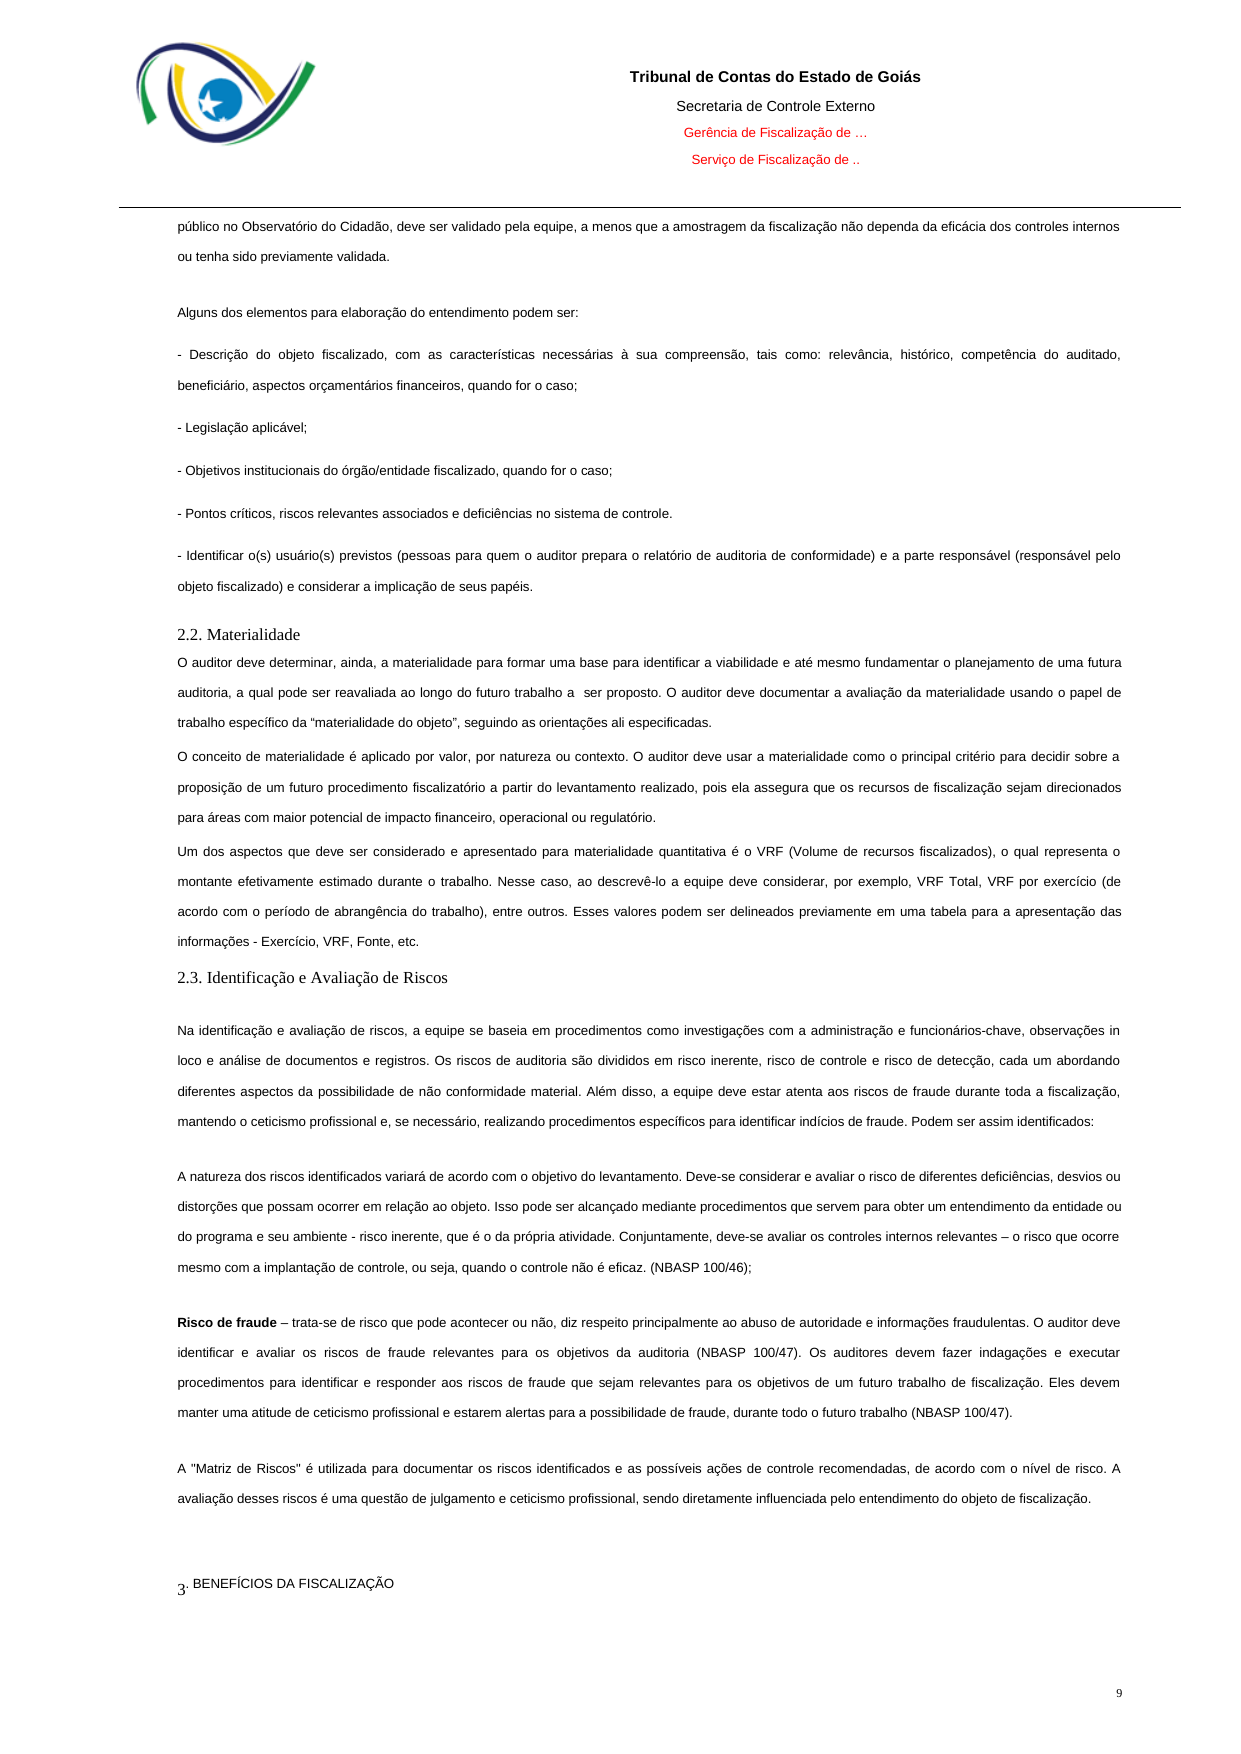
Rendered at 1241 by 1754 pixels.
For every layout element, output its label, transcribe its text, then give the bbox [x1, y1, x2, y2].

text A "Matriz de Riscos" é utilizada para documentar os riscos identificados e as possíveis ações de controle recomendadas, de acordo com o nível de risco. A avaliação desses riscos é uma questão de julgamento e ceticismo profissional, sendo diretamente influenciada pelo entendimento do objeto de fiscalização. [177, 1450, 1122, 1506]
text Alguns dos elementos para elaboração do entendimento podem ser: [177, 294, 1122, 320]
text - Legislação aplicável; [177, 409, 1122, 436]
text Na identificação e avaliação de riscos, a equipe se baseia em procedimentos como investigações com a administração e funcionários-chave, observações in loco e análise de documentos e registros. Os riscos de auditoria são divididos em risco inerente, risco de controle e risco de detecção, cada um abordando diferentes aspectos da possibilidade de não conformidade material. Além disso, a equipe deve estar atenta aos riscos de fraude durante toda a fiscalização, mantendo o ceticismo profissional e, se necessário, realizando procedimentos específicos para identificar indícios de fraude. Podem ser assim identificados: [177, 1012, 1122, 1129]
text O conceito de materialidade é aplicado por valor, por natureza ou contexto. O auditor deve usar a materialidade como o principal critério para decidir sobre a proposição de um futuro procedimento fiscalizatório a partir do levantamento realizado, pois ela assegura que os recursos de fiscalização sejam direcionados para áreas com maior potencial de impacto financeiro, operacional ou regulatório. [177, 738, 1122, 825]
text - Descrição do objeto fiscalizado, com as características necessárias à sua compreensão, tais como: relevância, histórico, competência do auditado, beneficiário, aspectos orçamentários financeiros, quando for o caso; [177, 336, 1122, 393]
text - Objetivos institucionais do órgão/entidade fiscalizado, quando for o caso; [177, 452, 1122, 478]
subtitle 2.3. Identificação e Avaliação de Riscos [177, 954, 1122, 987]
text - Pontos críticos, riscos relevantes associados e deficiências no sistema de controle. [177, 495, 1122, 521]
text A natureza dos riscos identificados variará de acordo com o objetivo do levantamento. Deve-se considerar e avaliar o risco de diferentes deficiências, desvios ou distorções que possam ocorrer em relação ao objeto. Isso pode ser alcançado mediante procedimentos que servem para obter um entendimento da entidade ou do programa e seu ambiente - risco inerente, que é o da própria atividade. Conjuntamente, deve-se avaliar os controles internos relevantes – o risco que ocorre mesmo com a implantação de controle, ou seja, quando o controle não é eficaz. (NBASP 100/46); [177, 1158, 1122, 1275]
text Risco de fraude – trata-se de risco que pode acontecer ou não, diz respeito principalmente ao abuso de autoridade e informações fraudulentas. O auditor deve identificar e avaliar os riscos de fraude relevantes para os objetivos da auditoria (NBASP 100/47). Os auditores devem fazer indagações e executar procedimentos para identificar e responder aos riscos de fraude que sejam relevantes para os objetivos de um futuro trabalho de fiscalização. Eles devem manter uma atitude de ceticismo profissional e estarem alertas para a possibilidade de fraude, durante todo o futuro trabalho (NBASP 100/47). [177, 1304, 1122, 1421]
text Um dos aspectos que deve ser considerado e apresentado para materialidade quantitativa é o VRF (Volume de recursos fiscalizados), o qual representa o montante efetivamente estimado durante o trabalho. Nesse caso, ao descrevê-lo a equipe deve considerar, por exemplo, VRF Total, VRF por exercício (de acordo com o período de abrangência do trabalho), entre outros. Esses valores podem ser delineados previamente em uma tabela para a apresentação das informações - Exercício, VRF, Fonte, etc. [177, 833, 1122, 950]
text - Identificar o(s) usuário(s) previstos (pessoas para quem o auditor prepara o relatório de auditoria de conformidade) e a parte responsável (responsável pelo objeto fiscalizado) e considerar a implicação de seus papéis. [177, 537, 1122, 594]
subtitle 2.2. Materialidade [177, 610, 1122, 644]
picture [129, 35, 321, 153]
subtitle 3. BENEFÍCIOS DA FISCALIZAÇÃO [177, 1565, 1161, 1599]
text O auditor deve determinar, ainda, a materialidade para formar uma base para identificar a viabilidade e até mesmo fundamentar o planejamento de uma futura auditoria, a qual pode ser reavaliada ao longo do futuro trabalho a ser proposto. O auditor deve documentar a avaliação da materialidade usando o papel de trabalho específico da “materialidade do objeto”, seguindo as orientações ali especificadas. [177, 644, 1122, 731]
